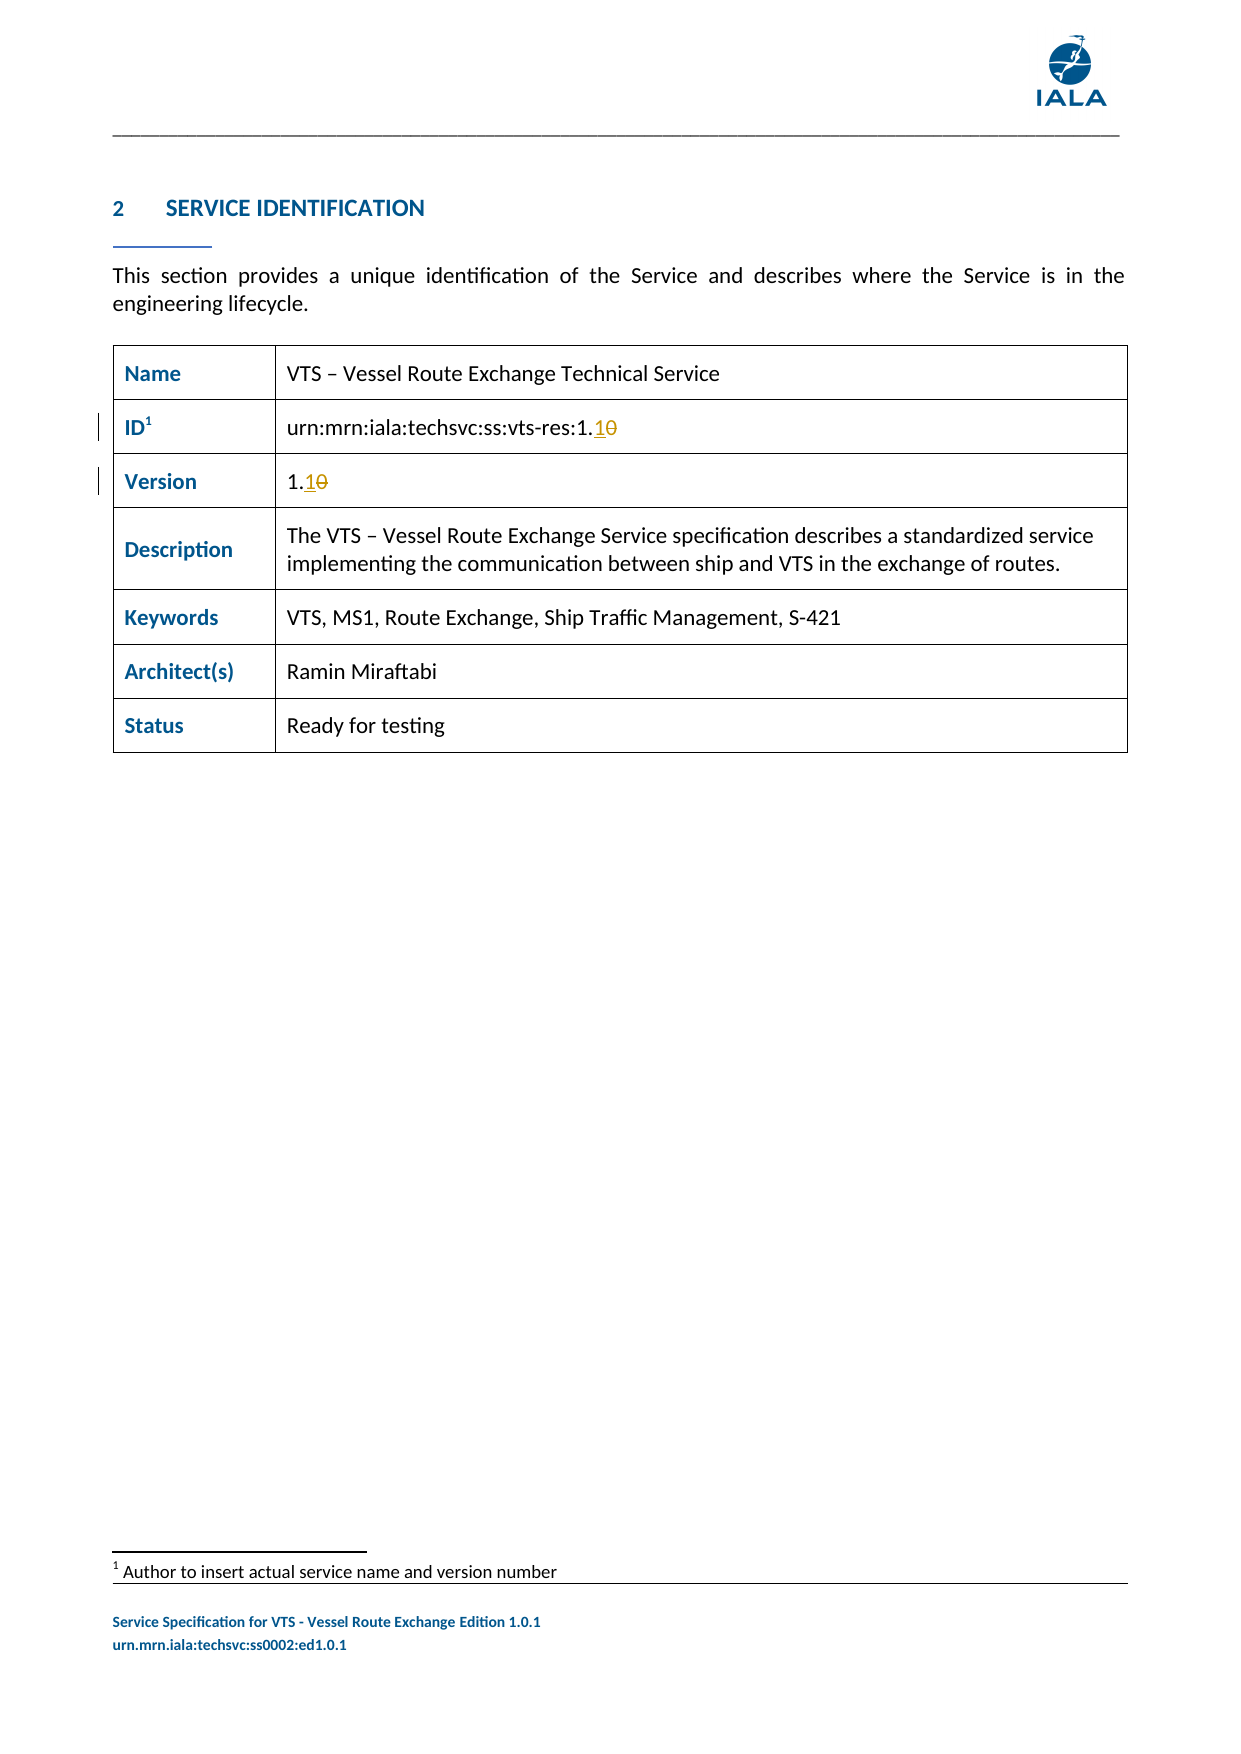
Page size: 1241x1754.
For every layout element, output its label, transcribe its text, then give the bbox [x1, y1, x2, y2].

table_cell Ramin Miraftabi [276, 645, 1127, 697]
table_cell Status [114, 699, 275, 752]
table_header VTS – Vessel Route Exchange Technical Service [276, 346, 1127, 399]
table_cell Keywords [114, 590, 275, 643]
text This section provides a unique identification of the Service and describes where the Service is in the engineering lifecycle. [112, 261, 1128, 317]
table_cell urn:mrn:iala:techsvc:ss:vts-res:1. [276, 400, 1127, 453]
table_cell Version [114, 454, 275, 507]
table_cell VTS, MS1, Route Exchange, Ship Traffic Management, S-421 [276, 590, 1127, 643]
table_cell The VTS – Vessel Route Exchange Service specification describes a standardized service implementing the communication between ship and VTS in the exchange of routes. [276, 508, 1127, 589]
table_cell Description [114, 508, 275, 589]
subtitle Service Identification [112, 192, 1128, 222]
table_header Name [114, 346, 275, 399]
table_cell 1. [276, 454, 1127, 507]
table_cell Architect(s) [114, 645, 275, 697]
table_cell Ready for testing [276, 699, 1127, 752]
picture [1021, 27, 1119, 122]
table_cell ID [114, 400, 275, 453]
